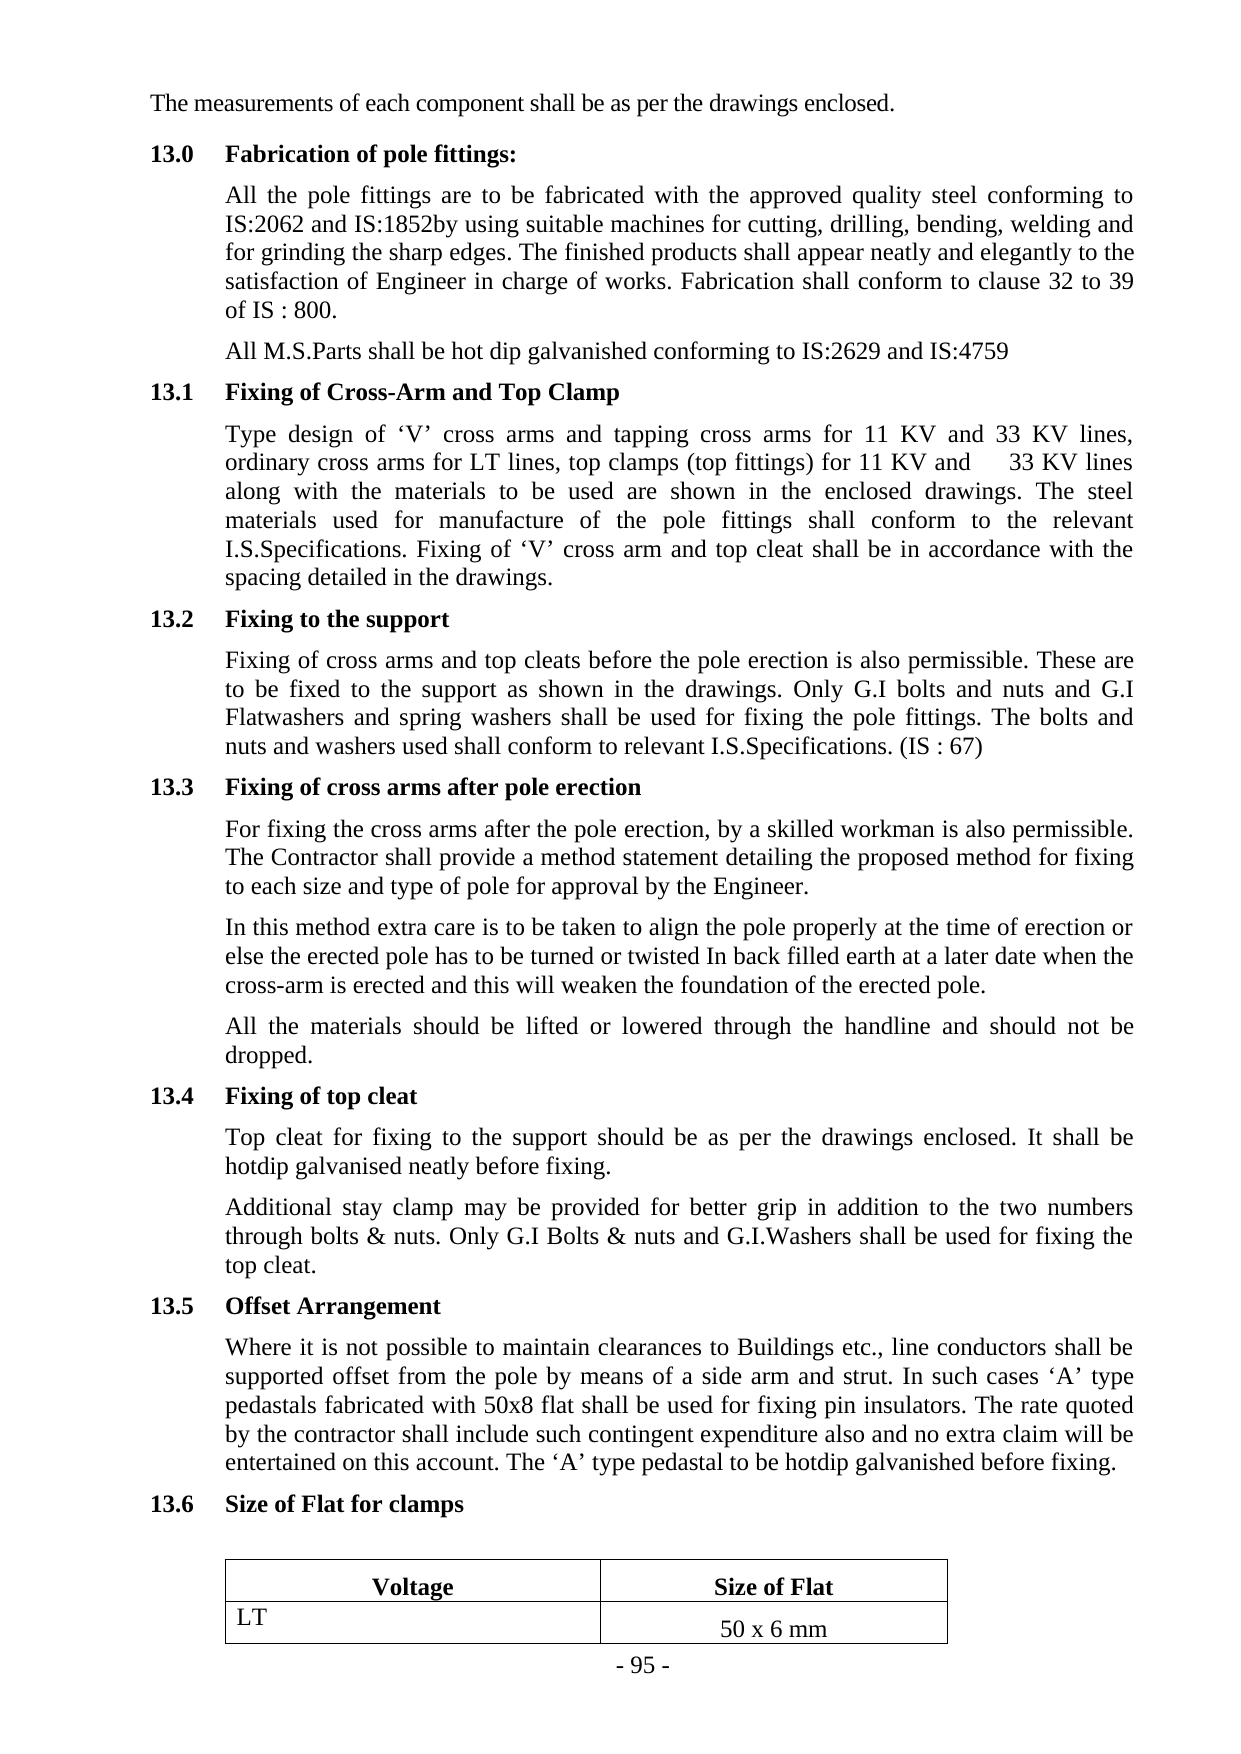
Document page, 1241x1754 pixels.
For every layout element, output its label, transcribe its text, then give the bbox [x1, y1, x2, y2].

text For fixing the cross arms after the pole erection, by a skilled workman is also permissible. The Contractor shall provide a method statement detailing the proposed method for fixing to each size and type of pole for approval by the Engineer. [225, 814, 1135, 900]
text Type design of ‘V’ cross arms and tapping cross arms for 11 KV and 33 KV lines, ordinary cross arms for LT lines, top clamps (top fittings) for 11 KV and 33 KV lines along with the materials to be used are shown in the enclosed drawings. The steel materials used for manufacture of the pole fittings shall conform to the relevant I.S.Specifications. Fixing of ‘V’ cross arm and top cleat shall be in accordance with the spacing detailed in the drawings. [225, 419, 1135, 591]
text Where it is not possible to maintain clearances to Buildings etc., line conductors shall be supported offset from the pole by means of a side arm and strut. In such cases ‘A’ type pedastals fabricated with 50x8 flat shall be used for fixing pin insulators. The rate quoted by the contractor shall include such contingent expenditure also and no extra claim will be entertained on this account. The ‘A’ type pedastal to be hotdip galvanished before fixing. [225, 1332, 1135, 1476]
text Top cleat for fixing to the support should be as per the drawings enclosed. It shall be hotdip galvanised neatly before fixing. [225, 1122, 1135, 1180]
text All the materials should be lifted or lowered through the handline and should not be dropped. [225, 1011, 1135, 1069]
text 13.1 Fixing of Cross-Arm and Top Clamp [150, 377, 1135, 406]
text 13.5 Offset Arrangement [150, 1291, 1135, 1320]
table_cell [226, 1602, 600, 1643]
text The measurements of each component shall be as per the drawings enclosed. [150, 88, 1135, 117]
text 13.3 Fixing of cross arms after pole erection [150, 772, 1135, 801]
text Additional stay clamp may be provided for better grip in addition to the two numbers through bolts & nuts. Only G.I Bolts & nuts and G.I.Washers shall be used for fixing the top cleat. [225, 1192, 1135, 1279]
text 13.4 Fixing of top cleat [150, 1081, 1135, 1110]
text All M.S.Parts shall be hot dip galvanished conforming to IS:2629 and IS:4759 [225, 336, 1135, 365]
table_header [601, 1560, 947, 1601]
text In this method extra care is to be taken to align the pole properly at the time of erection or else the erected pole has to be turned or twisted In back filled earth at a later date when the cross-arm is erected and this will weaken the foundation of the erected pole. [225, 912, 1135, 999]
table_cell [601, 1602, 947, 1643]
text Fixing of cross arms and top cleats before the pole erection is also permissible. These are to be fixed to the support as shown in the drawings. Only G.I bolts and nuts and G.I Flatwashers and spring washers shall be used for fixing the pole fittings. The bolts and nuts and washers used shall conform to relevant I.S.Specifications. (IS : 67) [225, 645, 1135, 760]
text 13.6 Size of Flat for clamps [150, 1489, 1135, 1517]
text 13.2 Fixing to the support [150, 604, 1135, 632]
text 13.0 Fabrication of pole fittings: [150, 139, 1135, 167]
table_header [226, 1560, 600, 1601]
text All the pole fittings are to be fabricated with the approved quality steel conforming to IS:2062 and IS:1852by using suitable machines for cutting, drilling, bending, welding and for grinding the sharp edges. The finished products shall appear neatly and elegantly to the satisfaction of Engineer in charge of works. Fabrication shall conform to clause 32 to 39 of IS : 800. [225, 180, 1135, 324]
